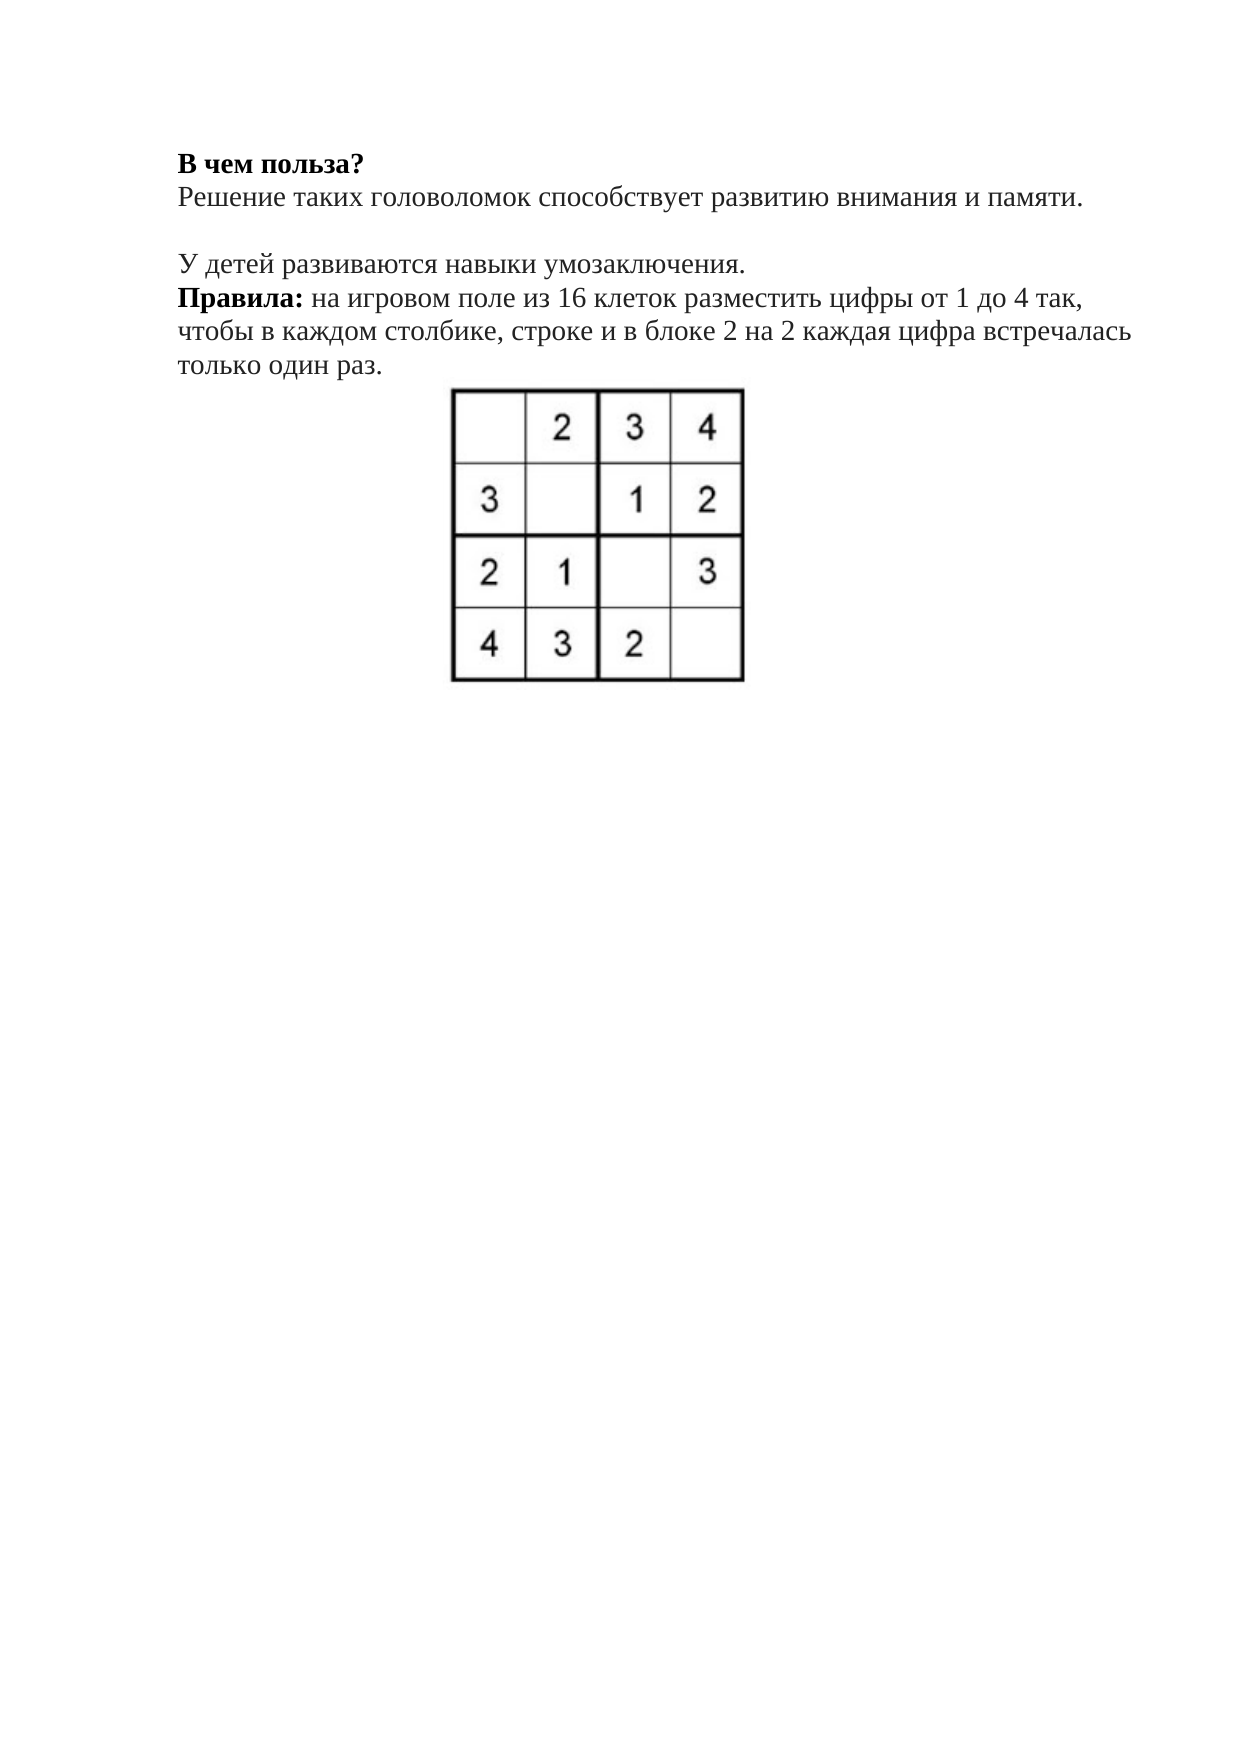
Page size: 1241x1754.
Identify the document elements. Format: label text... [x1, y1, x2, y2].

picture [442, 377, 751, 690]
text Решение таких головоломок способствует развитию внимания и памяти. [177, 179, 1152, 213]
text У детей развиваются навыки умозаключения. [177, 246, 1152, 280]
text Правила: на игровом поле из 16 клеток разместить цифры от 1 до 4 так, чтобы в каждом столбике, строке и в блоке 2 на 2 каждая цифра встречалась только один раз. [177, 280, 1152, 381]
text В чем польза? [177, 146, 1152, 179]
